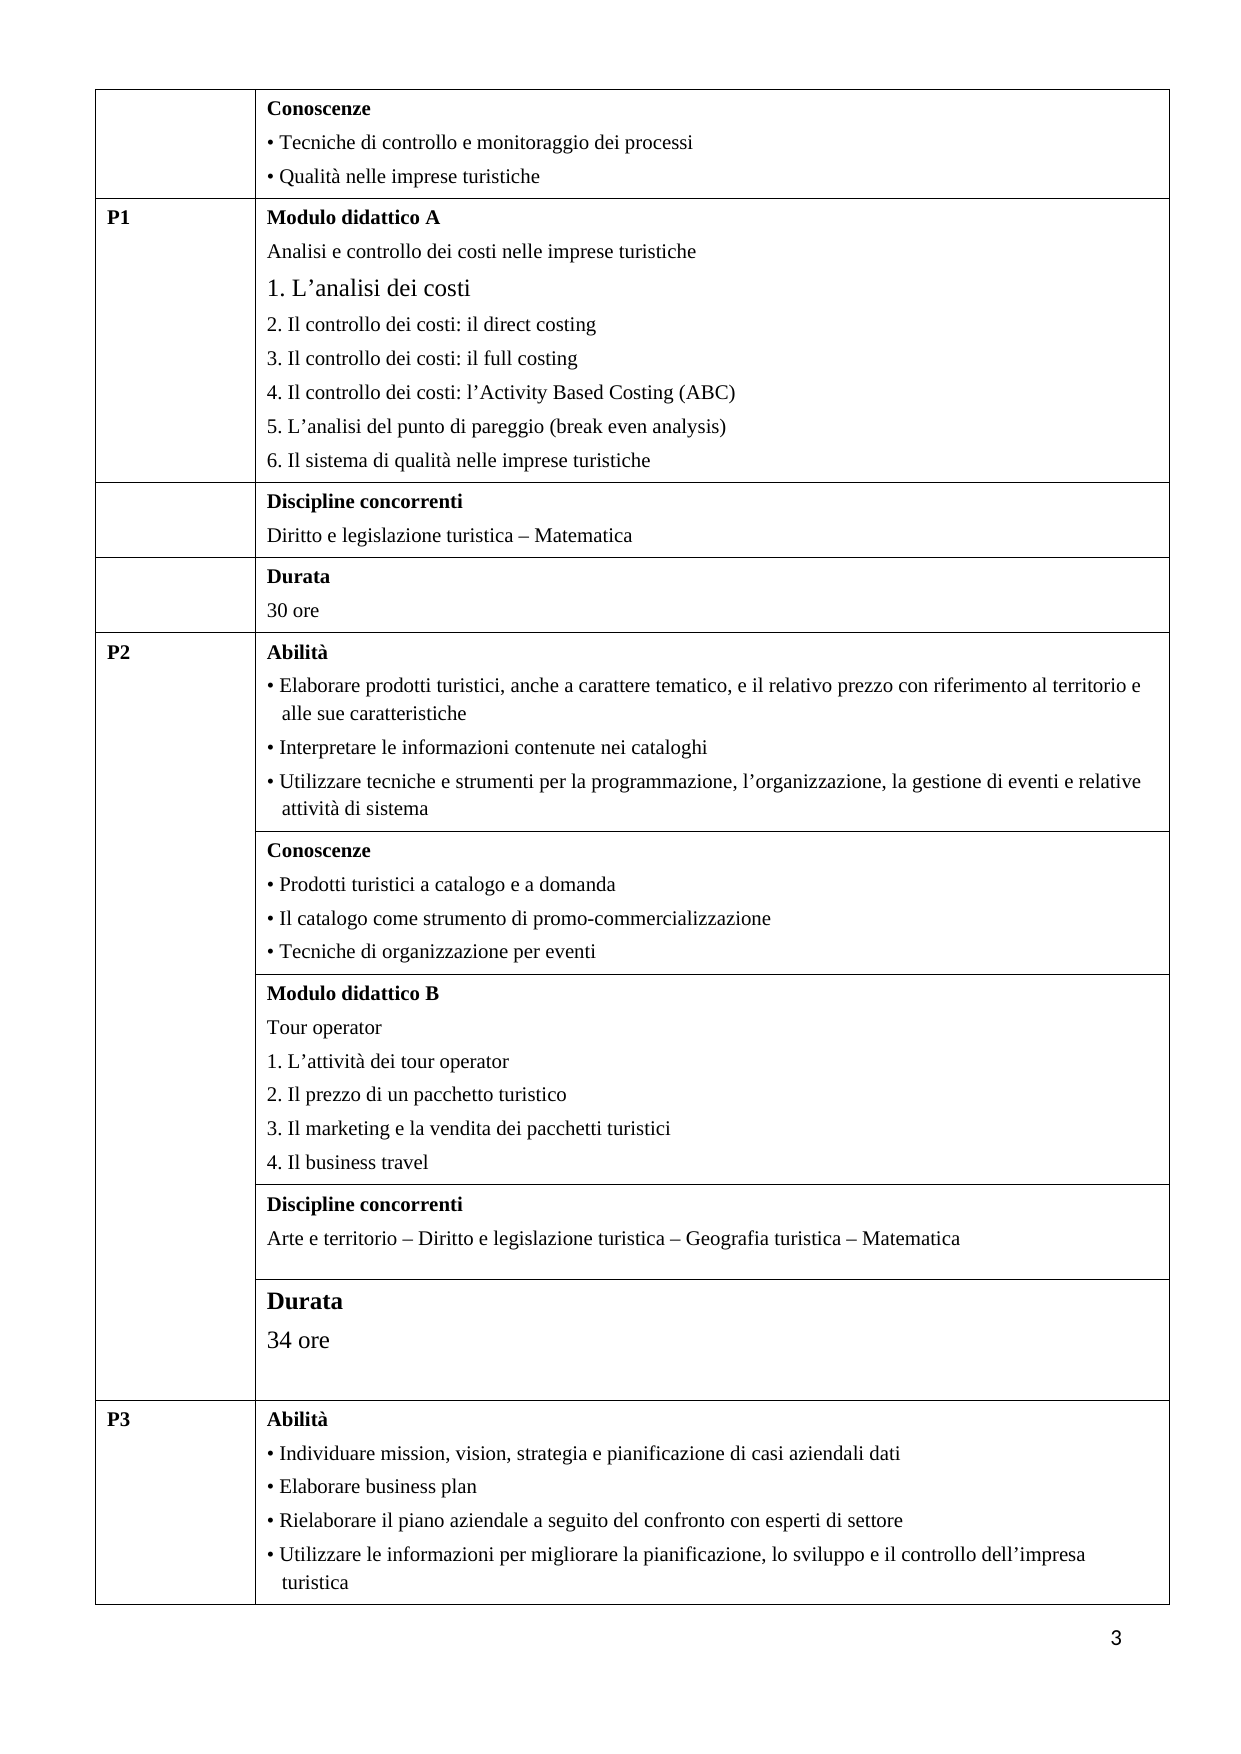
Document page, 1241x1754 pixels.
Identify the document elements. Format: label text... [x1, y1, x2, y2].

table_cell P1 [96, 199, 255, 482]
table_cell Conoscenze • Prodotti turistici a catalogo e a domanda • Il catalogo come strumento di promo-commercializzazione • Tecniche di organizzazione per eventi [256, 832, 1169, 973]
table_cell [96, 483, 255, 557]
table_cell Modulo didattico A Analisi e controllo dei costi nelle imprese turistiche 1. L’analisi dei costi 2. Il controllo dei costi: il direct costing 3. Il controllo dei costi: il full costing 4. Il controllo dei costi: l’Activity Based Costing (ABC) 5. L’analisi del punto di pareggio (break even analysis) 6. Il sistema di qualità nelle imprese turistiche [256, 199, 1169, 482]
table_cell Durata 34 ore [256, 1280, 1169, 1399]
table_cell Durata 30 ore [256, 558, 1169, 632]
table_cell Discipline concorrenti Arte e territorio – Diritto e legislazione turistica – Geografia turistica – Matematica [256, 1185, 1169, 1279]
table_cell [96, 558, 255, 632]
table_cell Abilità • Individuare mission, vision, strategia e pianificazione di casi aziendali dati • Elaborare business plan • Rielaborare il piano aziendale a seguito del confronto con esperti di settore • Utilizzare le informazioni per migliorare la pianificazione, lo sviluppo e il controllo dell’impresa turistica [256, 1401, 1169, 1604]
table_cell Modulo didattico B Tour operator 1. L’attività dei tour operator 2. Il prezzo di un pacchetto turistico 3. Il marketing e la vendita dei pacchetti turistici 4. Il business travel [256, 975, 1169, 1184]
table_cell [96, 90, 255, 198]
table_cell Abilità • Elaborare prodotti turistici, anche a carattere tematico, e il relativo prezzo con riferimento al territorio e alle sue caratteristiche • Interpretare le informazioni contenute nei cataloghi • Utilizzare tecniche e strumenti per la programmazione, l’organizzazione, la gestione di eventi e relative attività di sistema [256, 633, 1169, 831]
table_cell P2 [96, 633, 255, 1399]
table_cell Discipline concorrenti Diritto e legislazione turistica – Matematica [256, 483, 1169, 557]
table_cell P3 [96, 1401, 255, 1604]
table_cell Conoscenze • Tecniche di controllo e monitoraggio dei processi • Qualità nelle imprese turistiche [256, 90, 1169, 198]
